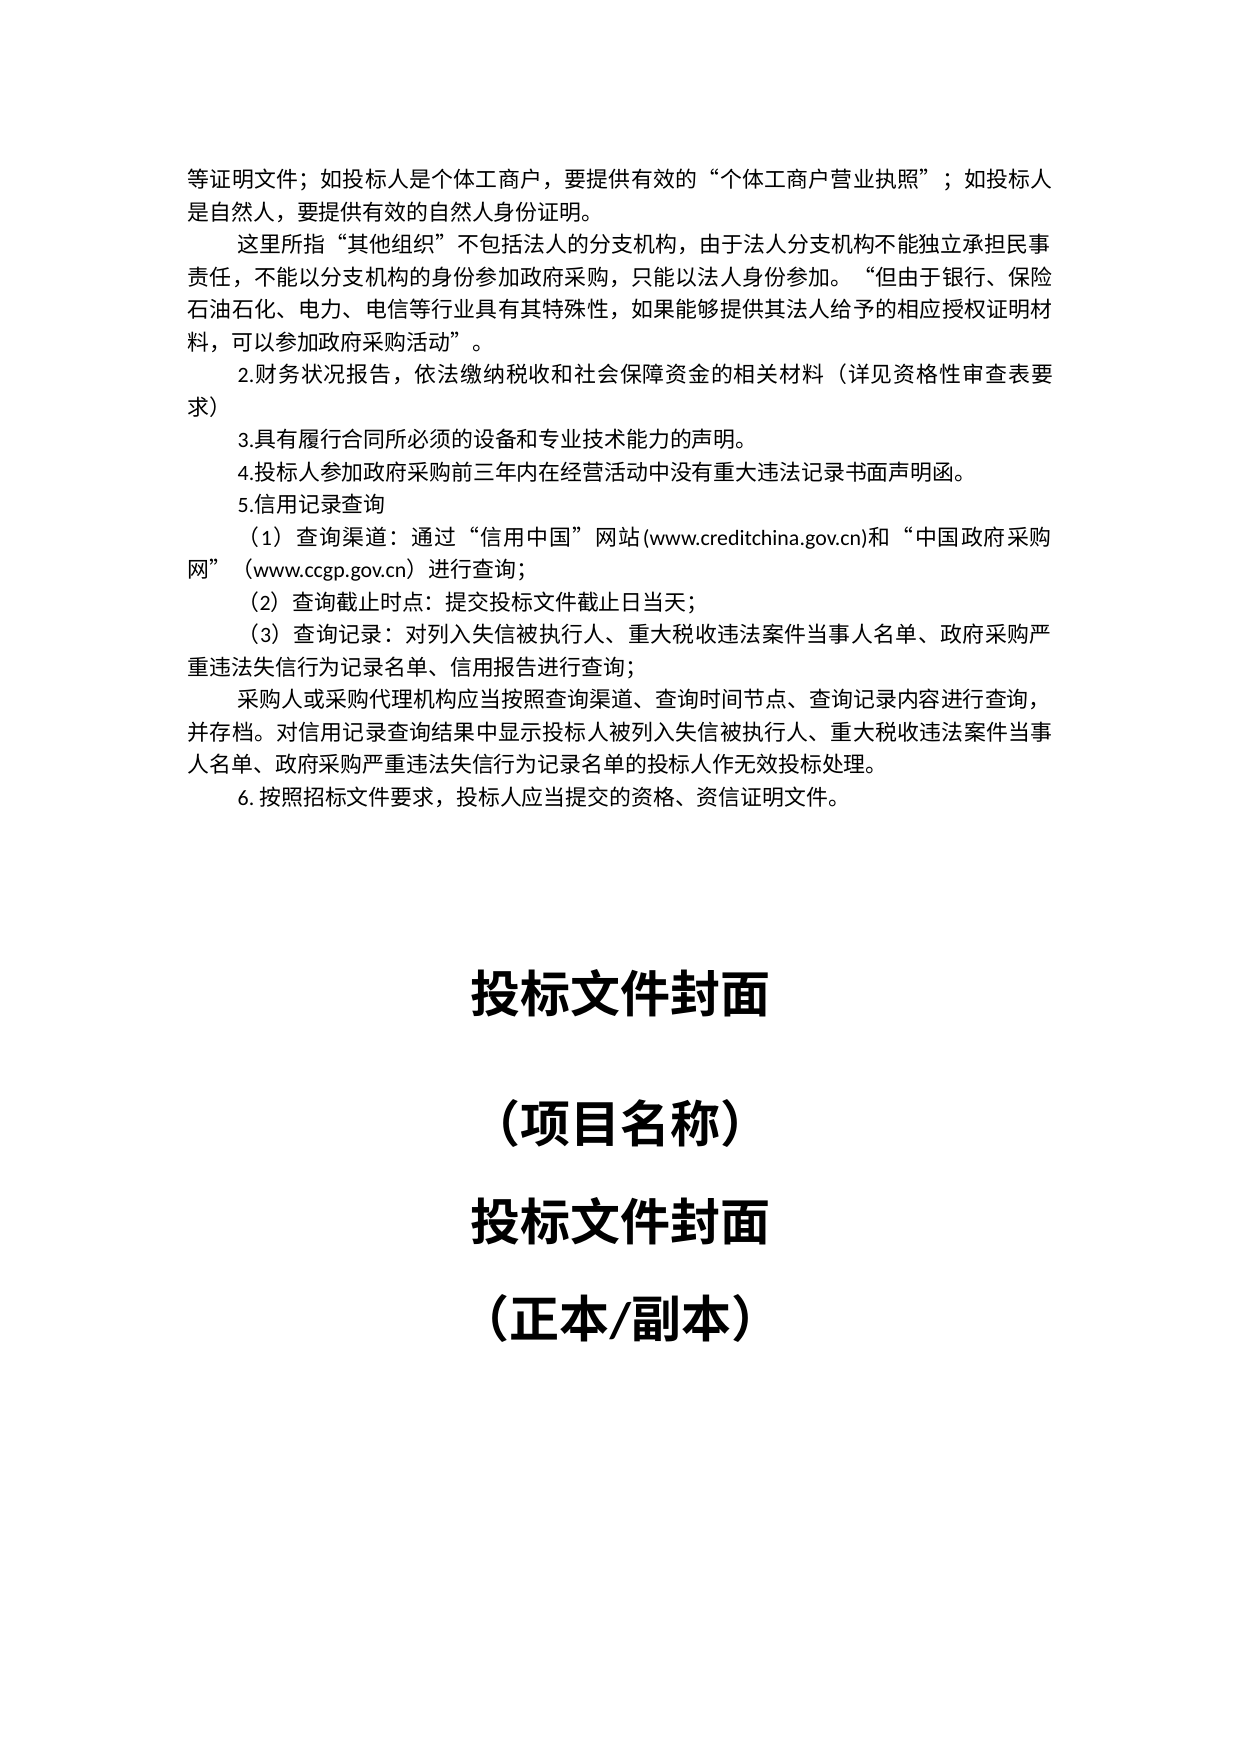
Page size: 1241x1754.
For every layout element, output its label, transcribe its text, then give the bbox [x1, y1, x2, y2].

text 3.具有履行合同所必须的设备和专业技术能力的声明。 [187, 422, 1053, 454]
text （项目名称） [187, 1072, 1053, 1169]
text 采购人或采购代理机构应当按照查询渠道、查询时间节点、查询记录内容进行查询，并存档。对信用记录查询结果中显示投标人被列入失信被执行人、重大税收违法案件当事人名单、政府采购严重违法失信行为记录名单的投标人作无效投标处理。 [187, 682, 1053, 779]
text 4.投标人参加政府采购前三年内在经营活动中没有重大违法记录书面声明函。 [187, 454, 1053, 487]
text 投标文件封面 [187, 1169, 1053, 1267]
text （正本/副本） [187, 1267, 1053, 1364]
text 这里所指“其他组织”不包括法人的分支机构，由于法人分支机构不能独立承担民事责任，不能以分支机构的身份参加政府采购，只能以法人身份参加。“但由于银行、保险、石油石化、电力、电信等行业具有其特殊性，如果能够提供其法人给予的相应授权证明材料，可以参加政府采购活动”。 [187, 227, 1053, 357]
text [187, 162, 1053, 227]
text 6. 按照招标文件要求，投标人应当提交的资格、资信证明文件。 [187, 779, 1053, 812]
text 5.信用记录查询 [187, 487, 1053, 519]
text （2）查询截止时点：提交投标文件截止日当天； [187, 584, 1053, 617]
text （3）查询记录：对列入失信被执行人、重大税收违法案件当事人名单、政府采购严重违法失信行为记录名单、信用报告进行查询； [187, 617, 1053, 682]
text 投标文件封面 [187, 942, 1053, 1039]
text （1）查询渠道：通过“信用中国”网站(www.creditchina.gov.cn)和“中国政府采购网”（www.ccgp.gov.cn）进行查询； [187, 519, 1053, 584]
text 2.财务状况报告，依法缴纳税收和社会保障资金的相关材料（详见资格性审查表要求） [187, 357, 1053, 422]
